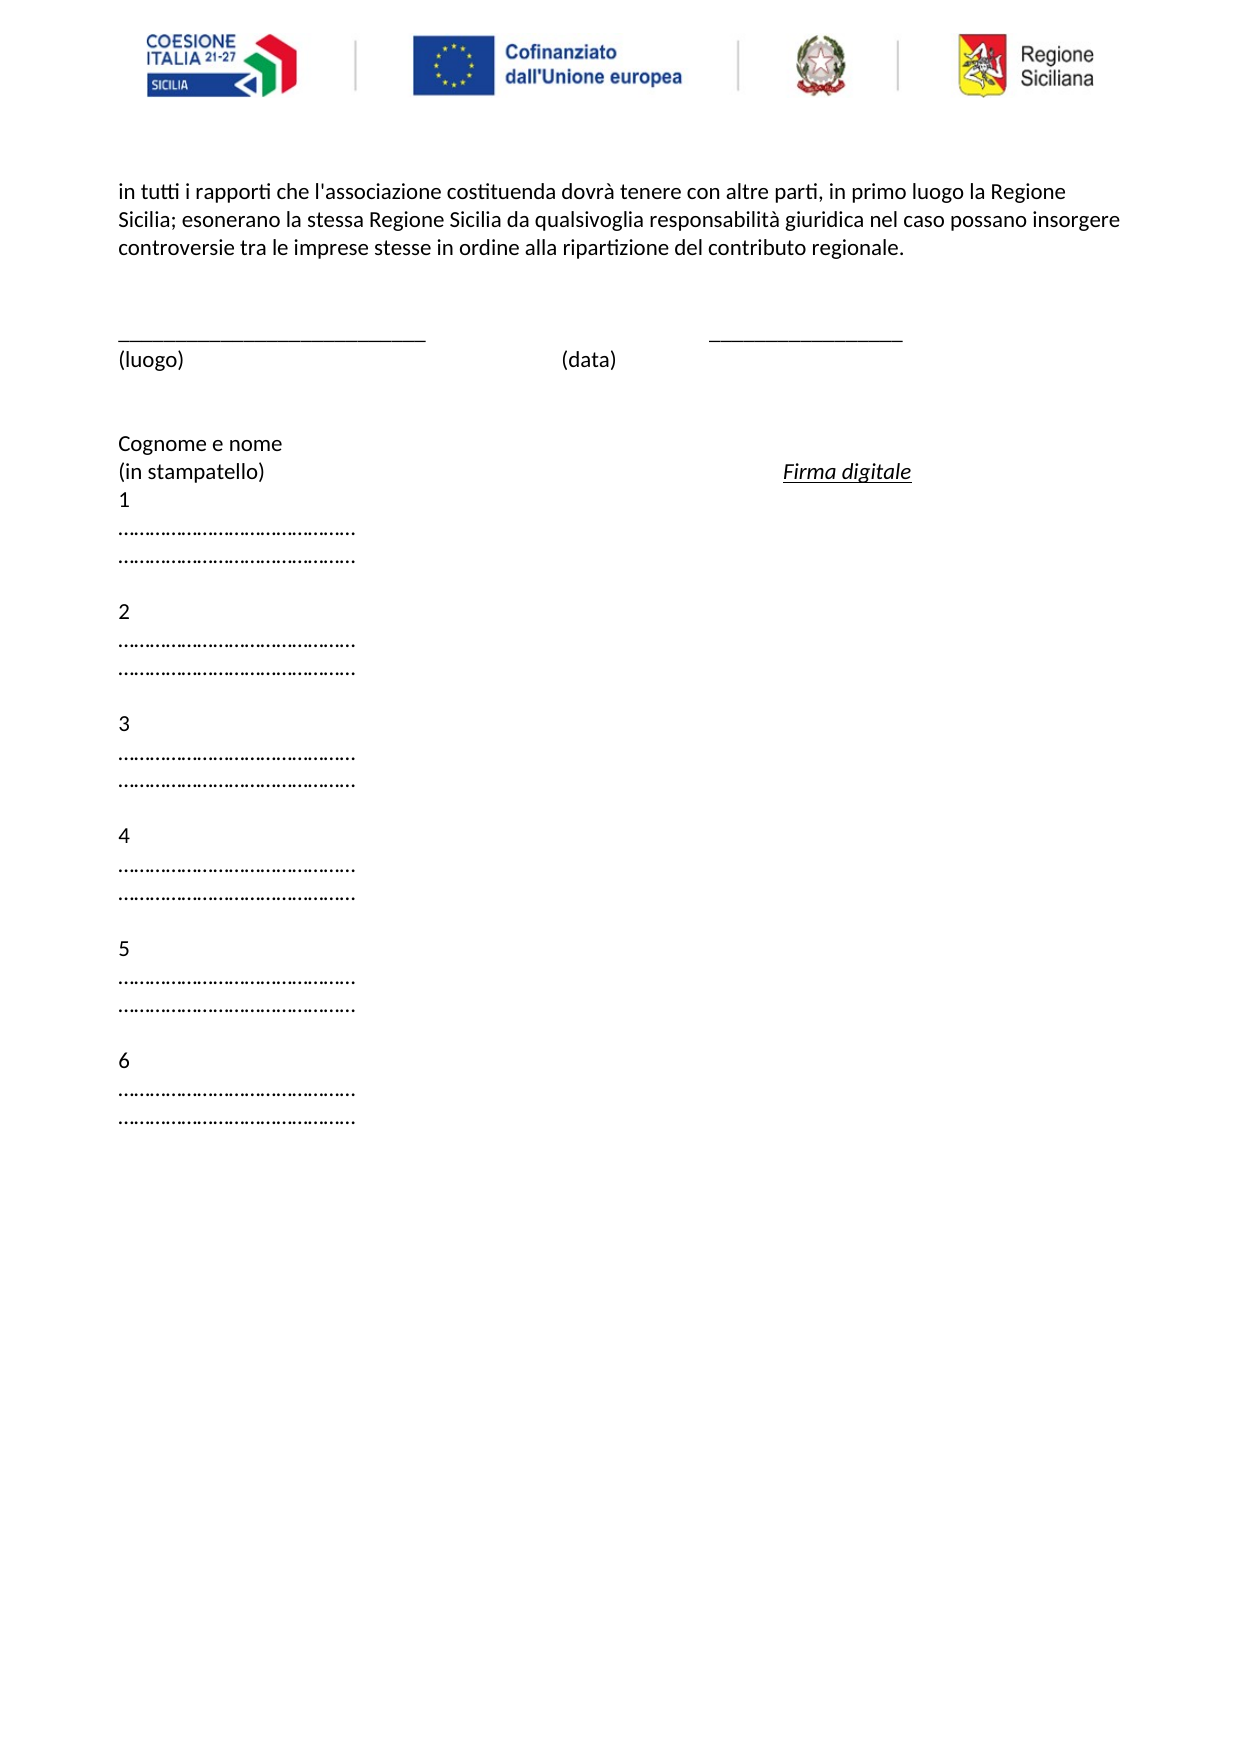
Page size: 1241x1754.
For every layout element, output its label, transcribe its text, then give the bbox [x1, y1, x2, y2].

text ……………………………………… [118, 766, 1122, 794]
text ……………………………………… [118, 1074, 1122, 1102]
text (luogo) (data) [118, 345, 1122, 373]
text ……………………………………… [118, 626, 1122, 653]
text ……………………………………… [118, 962, 1122, 990]
text 6 [118, 1046, 1122, 1074]
text 3 [118, 709, 1122, 738]
text (in stampatello) Firma digitale [118, 457, 1122, 485]
text 2 [118, 597, 1122, 626]
text ___________________________ _________________ [118, 317, 1122, 345]
text in tutti i rapporti che l'associazione costituenda dovrà tenere con altre parti, in primo luogo la Regione Sicilia; esonerano la stessa Regione Sicilia da qualsivoglia responsabilità giuridica nel caso possano insorgere controversie tra le imprese stesse in ordine alla ripartizione del contributo regionale. [118, 177, 1122, 261]
text 1 [118, 485, 1122, 513]
text ……………………………………… [118, 653, 1122, 682]
text ……………………………………… [118, 513, 1122, 541]
picture [146, 33, 1094, 98]
text ……………………………………… [118, 850, 1122, 878]
text 4 [118, 822, 1122, 850]
text ……………………………………… [118, 990, 1122, 1018]
text 5 [118, 934, 1122, 962]
text ……………………………………… [118, 1102, 1122, 1130]
text ……………………………………… [118, 878, 1122, 906]
text ……………………………………… [118, 738, 1122, 766]
text ……………………………………… [118, 541, 1122, 569]
text Cognome e nome [118, 429, 1122, 457]
